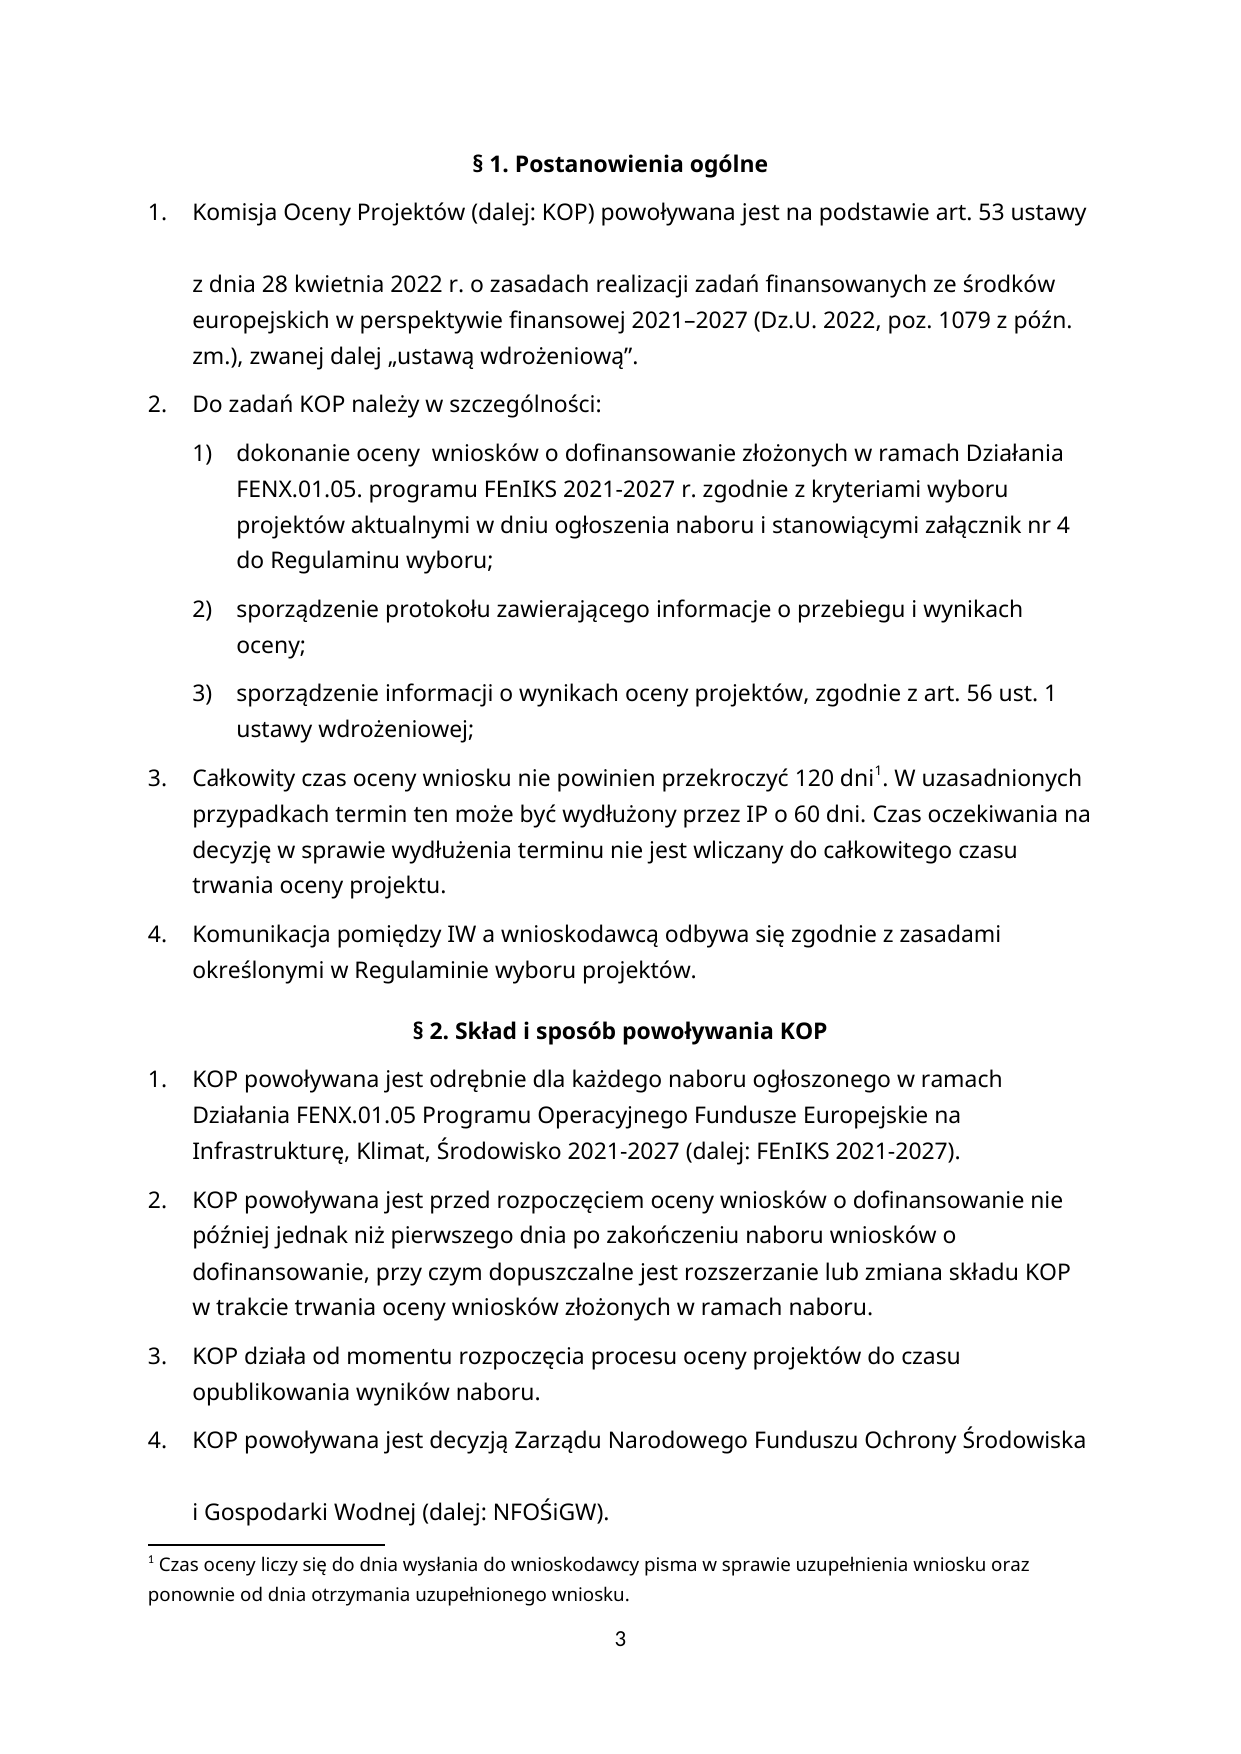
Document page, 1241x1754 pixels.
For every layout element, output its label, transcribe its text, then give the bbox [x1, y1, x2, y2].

list Komunikacja pomiędzy IW a wnioskodawcą odbywa się zgodnie z zasadami określonymi w Regulaminie wyboru projektów. [148, 918, 1093, 985]
list KOP powoływana jest odrębnie dla każdego naboru ogłoszonego w ramach Działania FENX.01.05 Programu Operacyjnego Fundusze Europejskie na Infrastrukturę, Klimat, Środowisko 2021-2027 (dalej: FEnIKS 2021-2027). [148, 1063, 1093, 1166]
list KOP działa od momentu rozpoczęcia procesu oceny projektów do czasu opublikowania wyników naboru. [148, 1340, 1093, 1407]
subtitle § 2. Skład i sposób powoływania KOP [148, 1015, 1093, 1046]
list Całkowity czas oceny wniosku nie powinien przekroczyć 120 dni. W uzasadnionych przypadkach termin ten może być wydłużony przez IP o 60 dni. Czas oczekiwania na decyzję w sprawie wydłużenia terminu nie jest wliczany do całkowitego czasu trwania oceny projektu. [148, 762, 1093, 901]
list Komisja Oceny Projektów (dalej: KOP) powoływana jest na podstawie art. 53 ustawy z dnia 28 kwietnia 2022 r. o zasadach realizacji zadań finansowanych ze środków europejskich w perspektywie finansowej 2021–2027 (Dz.U. 2022, poz. 1079 z późn. zm.), zwanej dalej „ustawą wdrożeniową”. [148, 196, 1093, 371]
subtitle § 1. Postanowienia ogólne [148, 148, 1093, 179]
list dokonanie oceny wniosków o dofinansowanie złożonych w ramach Działania FENX.01.05. programu FEnIKS 2021-2027 r. zgodnie z kryteriami wyboru projektów aktualnymi w dniu ogłoszenia naboru i stanowiącymi załącznik nr 4 do Regulaminu wyboru; [192, 437, 1093, 576]
list Do zadań KOP należy w szczególności: [148, 388, 1093, 419]
list sporządzenie protokołu zawierającego informacje o przebiegu i wynikach oceny; [192, 593, 1093, 660]
list KOP powoływana jest decyzją Zarządu Narodowego Funduszu Ochrony Środowiska i Gospodarki Wodnej (dalej: NFOŚiGW). [148, 1424, 1093, 1527]
list sporządzenie informacji o wynikach oceny projektów, zgodnie z art. 56 ust. 1 ustawy wdrożeniowej; [192, 677, 1093, 744]
list KOP powoływana jest przed rozpoczęciem oceny wniosków o dofinansowanie nie później jednak niż pierwszego dnia po zakończeniu naboru wniosków o dofinansowanie, przy czym dopuszczalne jest rozszerzanie lub zmiana składu KOP w trakcie trwania oceny wniosków złożonych w ramach naboru. [148, 1183, 1093, 1323]
